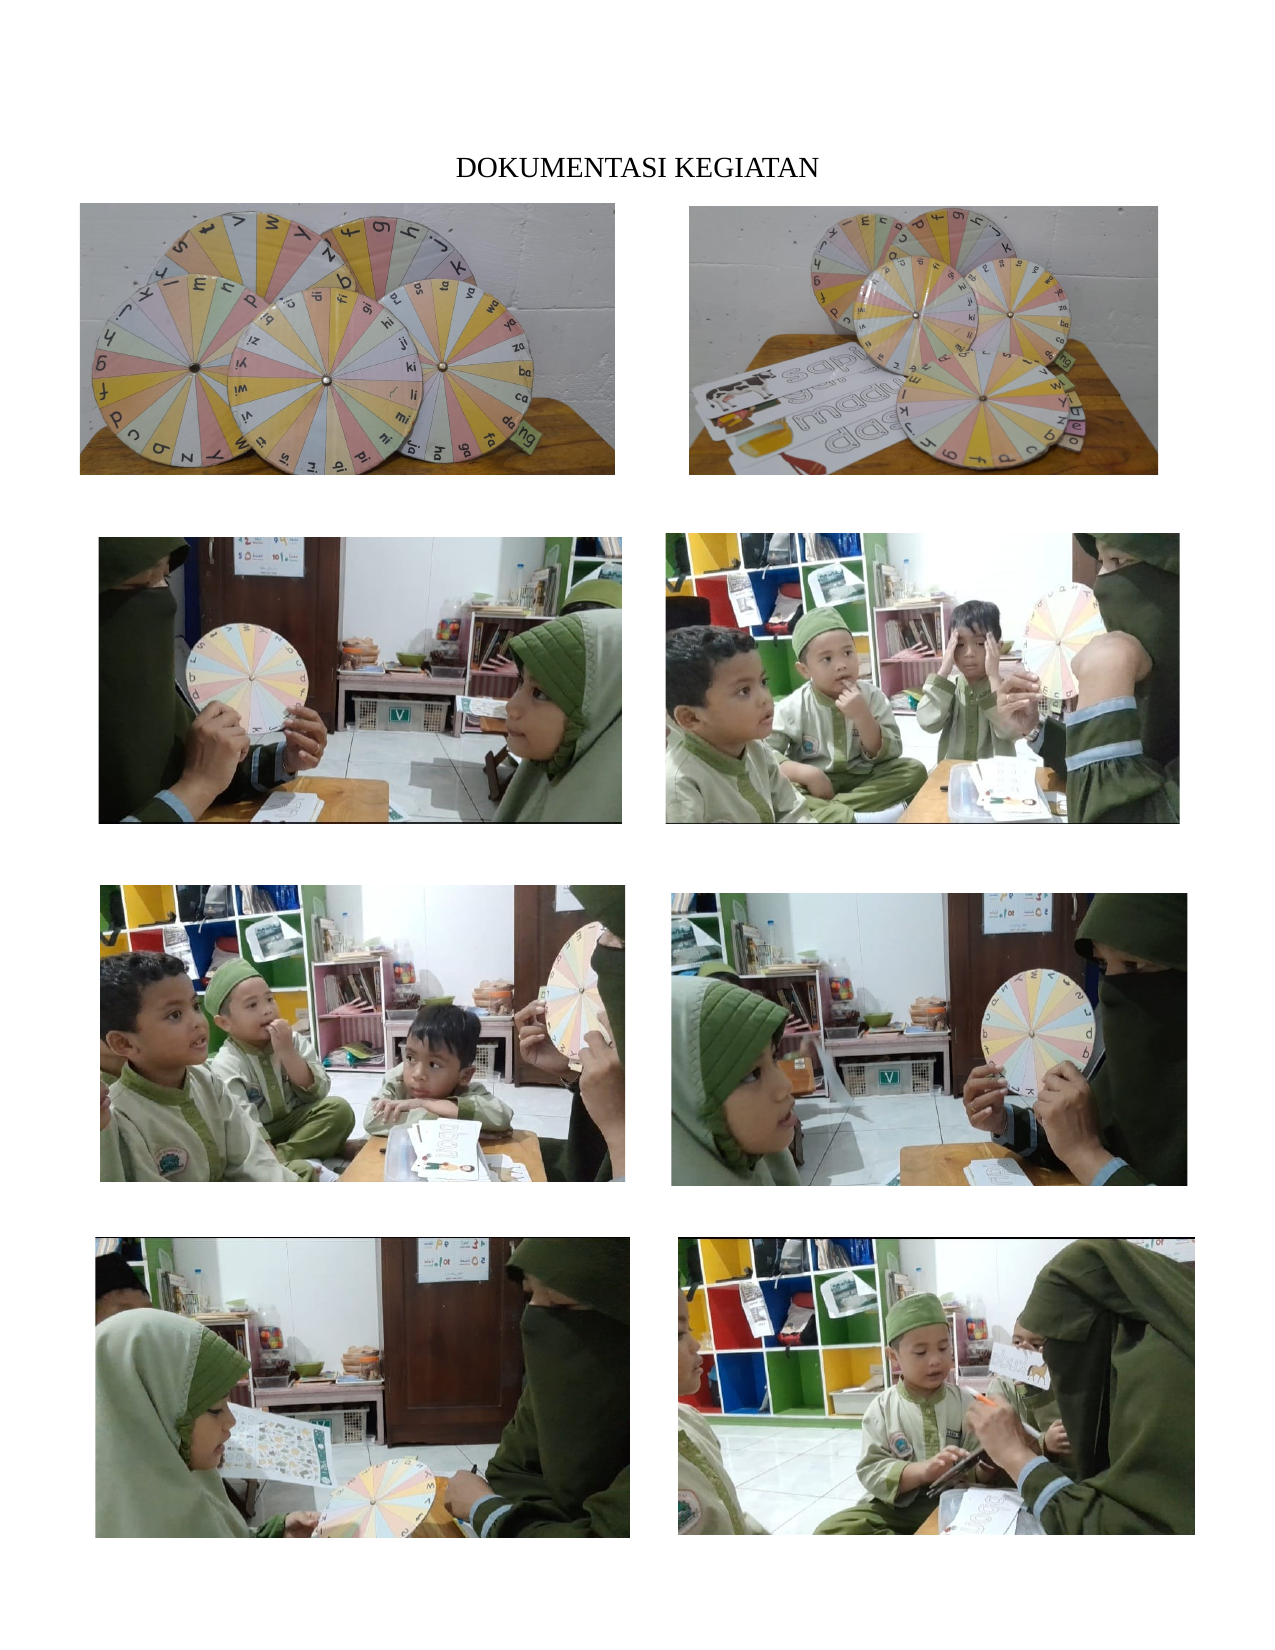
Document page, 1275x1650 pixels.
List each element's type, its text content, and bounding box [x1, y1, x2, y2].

picture [79, 203, 615, 475]
picture [671, 893, 1188, 1186]
picture [98, 537, 622, 824]
picture [678, 1237, 1195, 1535]
picture [689, 206, 1159, 475]
picture [665, 533, 1180, 824]
picture [95, 1237, 630, 1538]
picture [100, 885, 625, 1182]
text DOKUMENTASI KEGIATAN [150, 150, 1125, 183]
